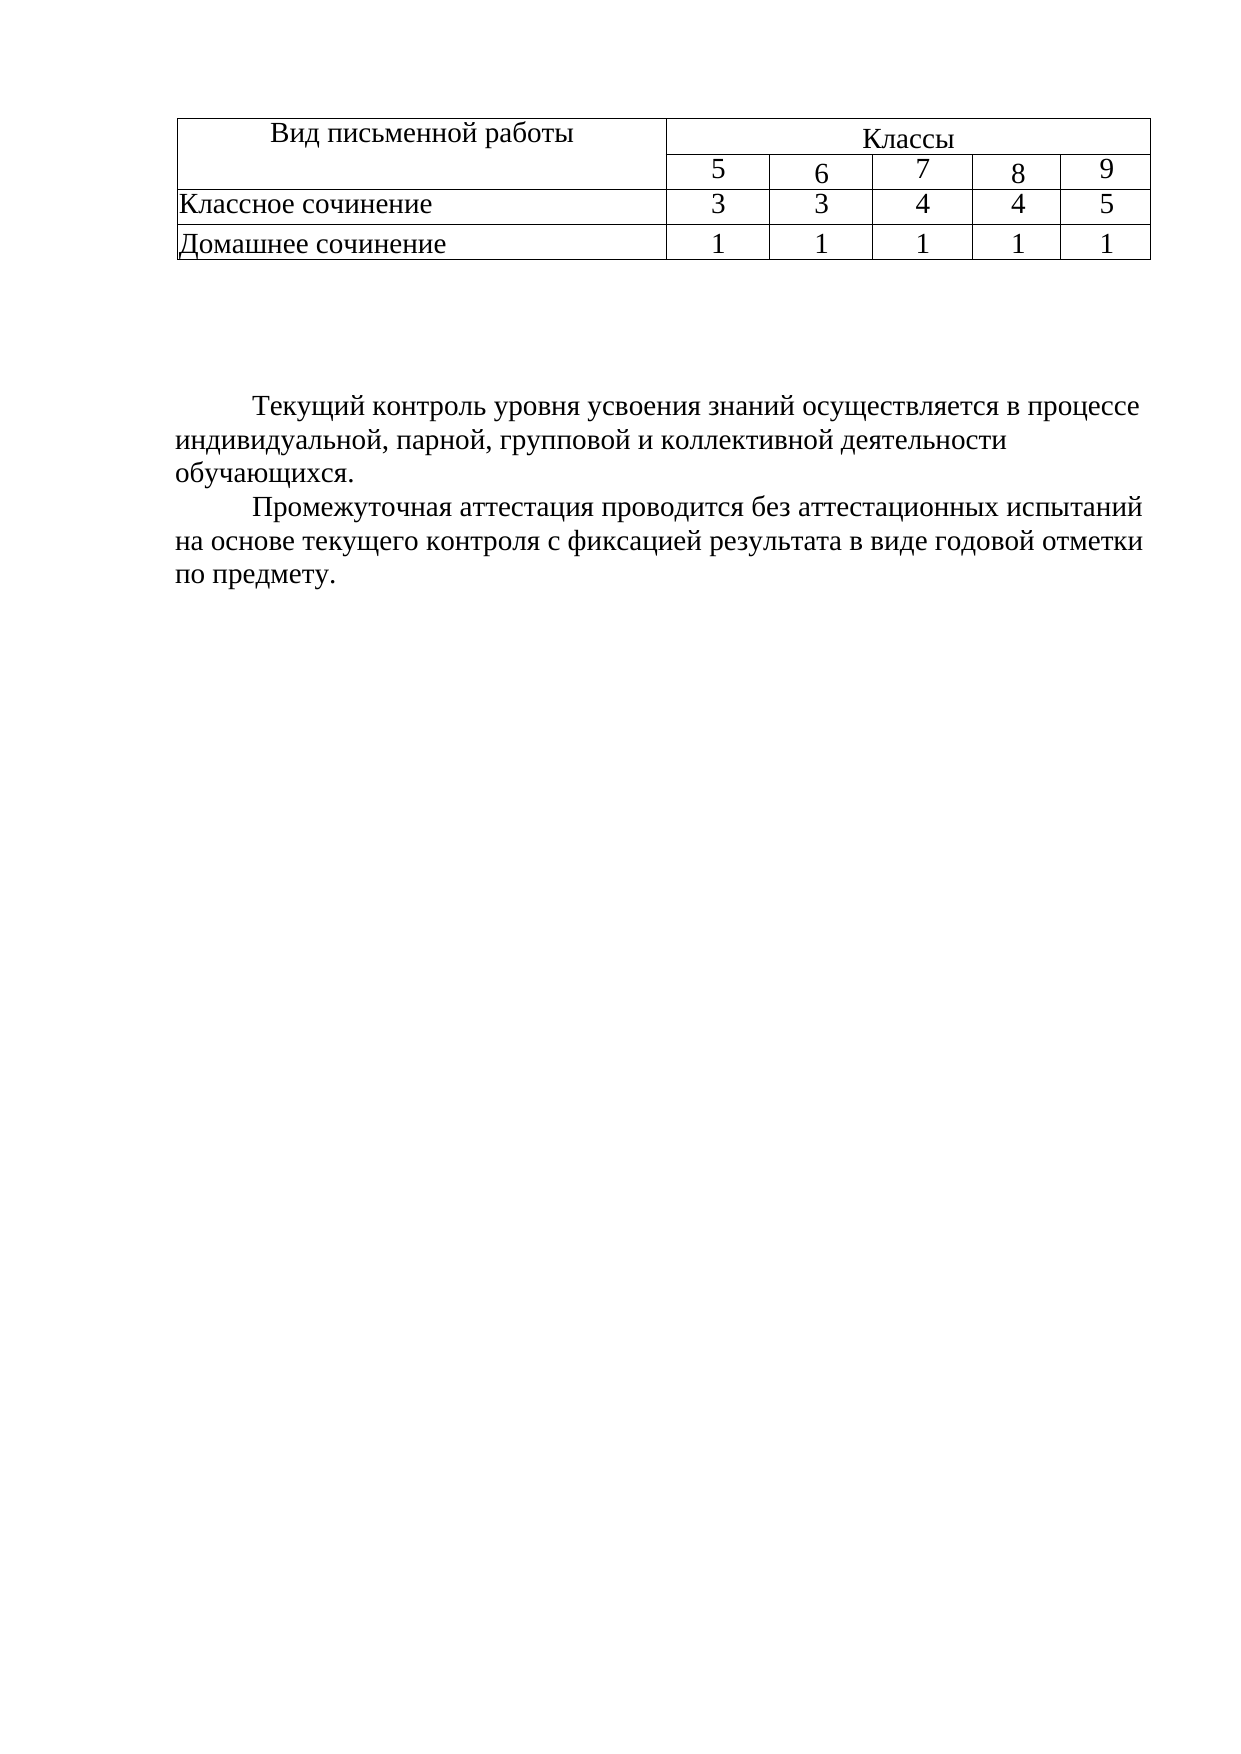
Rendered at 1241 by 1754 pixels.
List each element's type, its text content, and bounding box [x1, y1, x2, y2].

table_cell 4 [973, 190, 1060, 224]
table_cell 3 [770, 190, 872, 224]
table_cell 9 [1061, 155, 1150, 189]
table_cell 4 [873, 190, 972, 224]
table_cell 7 [873, 155, 972, 189]
table_cell 1 [973, 225, 1060, 259]
table_cell 6 [770, 155, 872, 189]
table_header Классы [667, 119, 1150, 154]
table_cell 1 [873, 225, 972, 259]
text Текущий контроль уровня усвоения знаний осуществляется в процессе индивидуальной, парной, групповой и коллективной деятельности обучающихся. [175, 388, 1155, 489]
table_cell Домашнее сочинение [178, 225, 666, 259]
table_cell 1 [667, 225, 769, 259]
table_cell 8 [973, 155, 1060, 189]
table_header Вид письменной работы [178, 119, 666, 189]
table_cell 5 [667, 155, 769, 189]
table_cell 3 [667, 190, 769, 224]
table_cell 1 [770, 225, 872, 259]
table_cell Классное сочинение [178, 190, 666, 224]
text Промежуточная аттестация проводится без аттестационных испытаний на основе текущего контроля с фиксацией результата в виде годовой отметки по предмету. [175, 489, 1155, 590]
table_cell 5 [1061, 190, 1150, 224]
table_cell 1 [1061, 225, 1150, 259]
